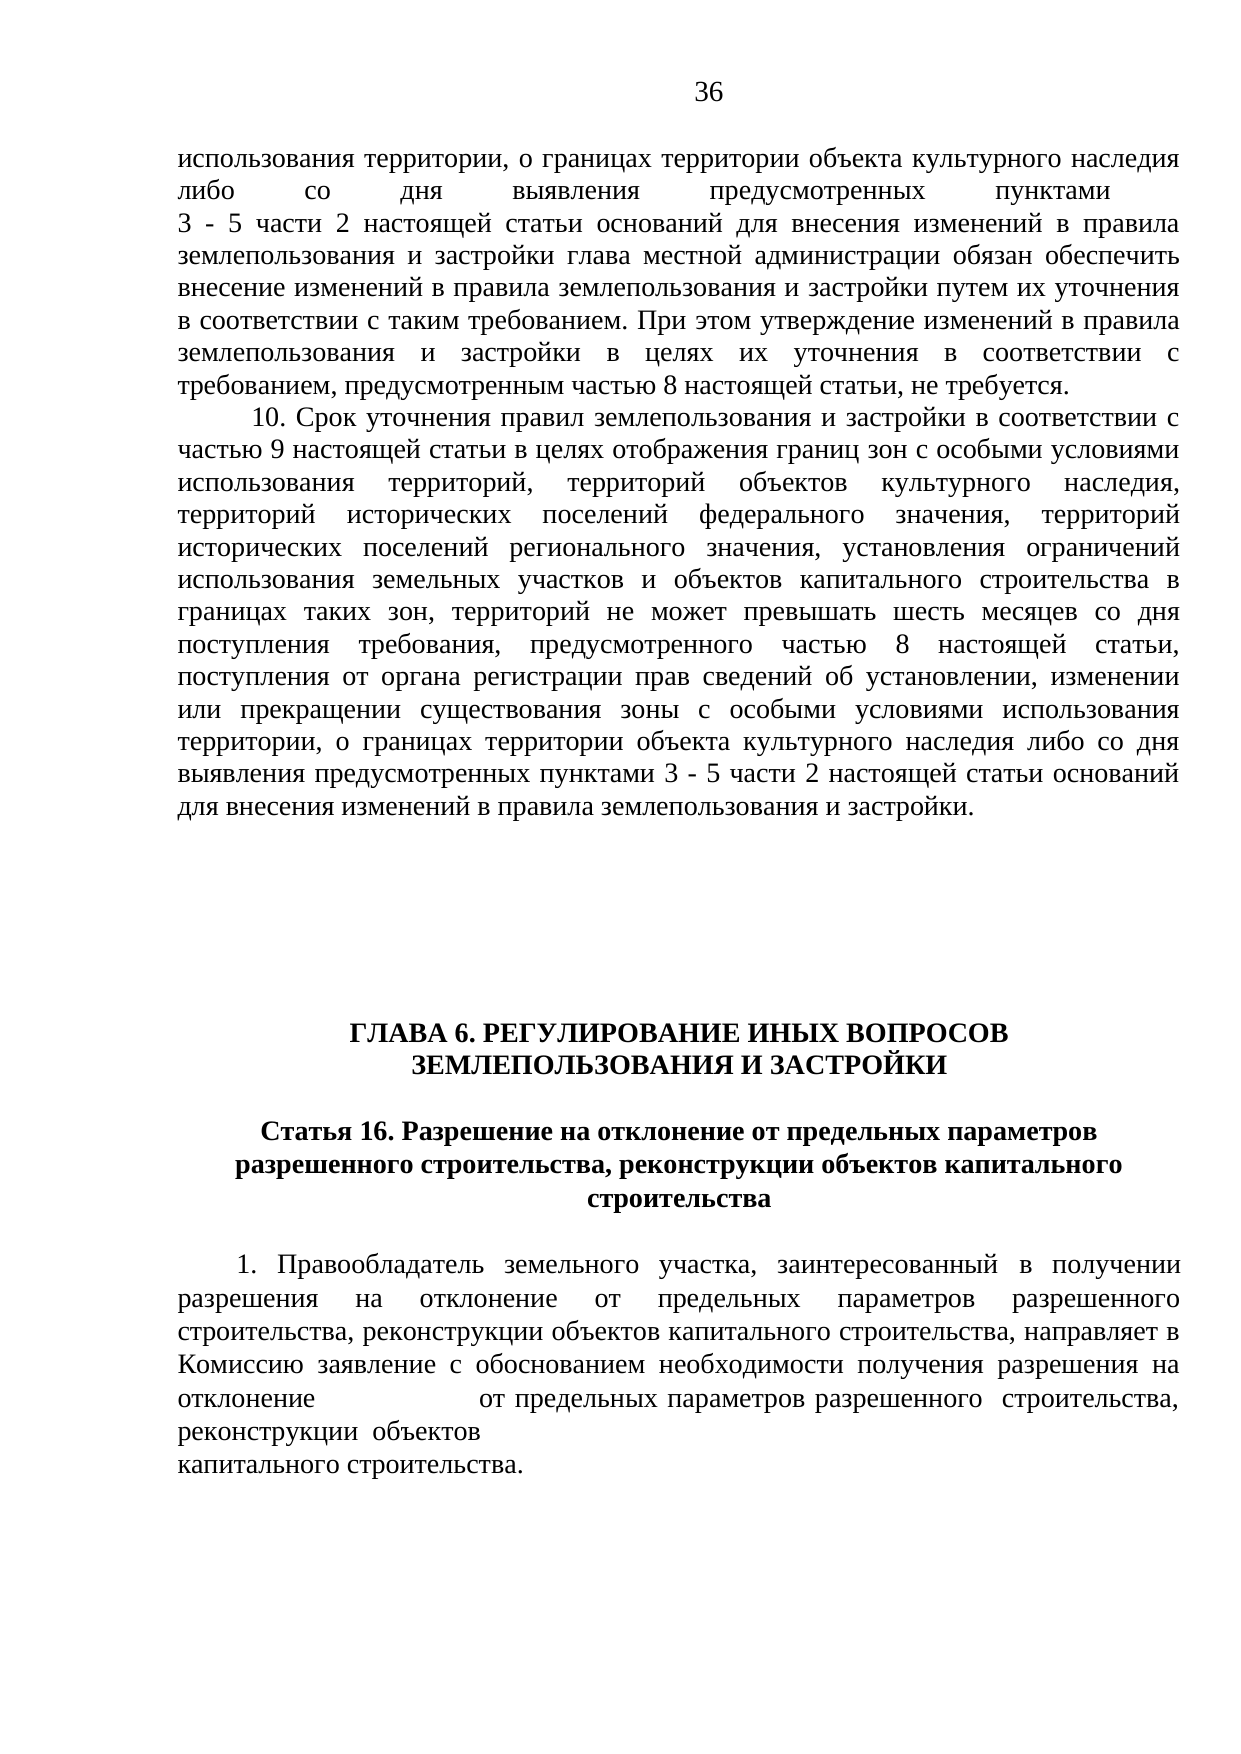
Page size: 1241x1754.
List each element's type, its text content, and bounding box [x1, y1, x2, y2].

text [177, 141, 1181, 400]
text 10. Срок уточнения правил землепользования и застройки в соответствии с частью 9 настоящей статьи в целях отображения границ зон с особыми условиями использования территорий, территорий объектов культурного наследия, территорий исторических поселений федерального значения, территорий исторических поселений регионального значения, установления ограничений использования земельных участков и объектов капитального строительства в границах таких зон, территорий не может превышать шесть месяцев со дня поступления требования, предусмотренного частью 8 настоящей статьи, поступления от органа регистрации прав сведений об установлении, изменении или прекращении существования зоны с особыми условиями использования территории, о границах территории объекта культурного наследия либо со дня выявления предусмотренных пунктами 3 - 5 части 2 настоящей статьи оснований для внесения изменений в правила землепользования и застройки. [177, 400, 1181, 821]
subtitle Статья 16. Разрешение на отклонение от предельных параметров разрешенного строительства, реконструкции объектов капитального строительства [177, 1114, 1181, 1214]
text капитального строительства. [177, 1447, 1181, 1480]
text 1. Правообладатель земельного участка, заинтересованный в получении разрешения на отклонение от предельных параметров разрешенного строительства, реконструкции объектов капитального строительства, направляет в Комиссию заявление с обоснованием необходимости получения разрешения на отклонение от предельных параметров разрешенного строительства, реконструкции объектов [177, 1247, 1181, 1447]
subtitle ГЛАВА 6. РЕГУЛИРОВАНИЕ ИНЫХ ВОПРОСОВ ЗЕМЛЕПОЛЬЗОВАНИЯ И ЗАСТРОЙКИ [177, 1016, 1181, 1080]
